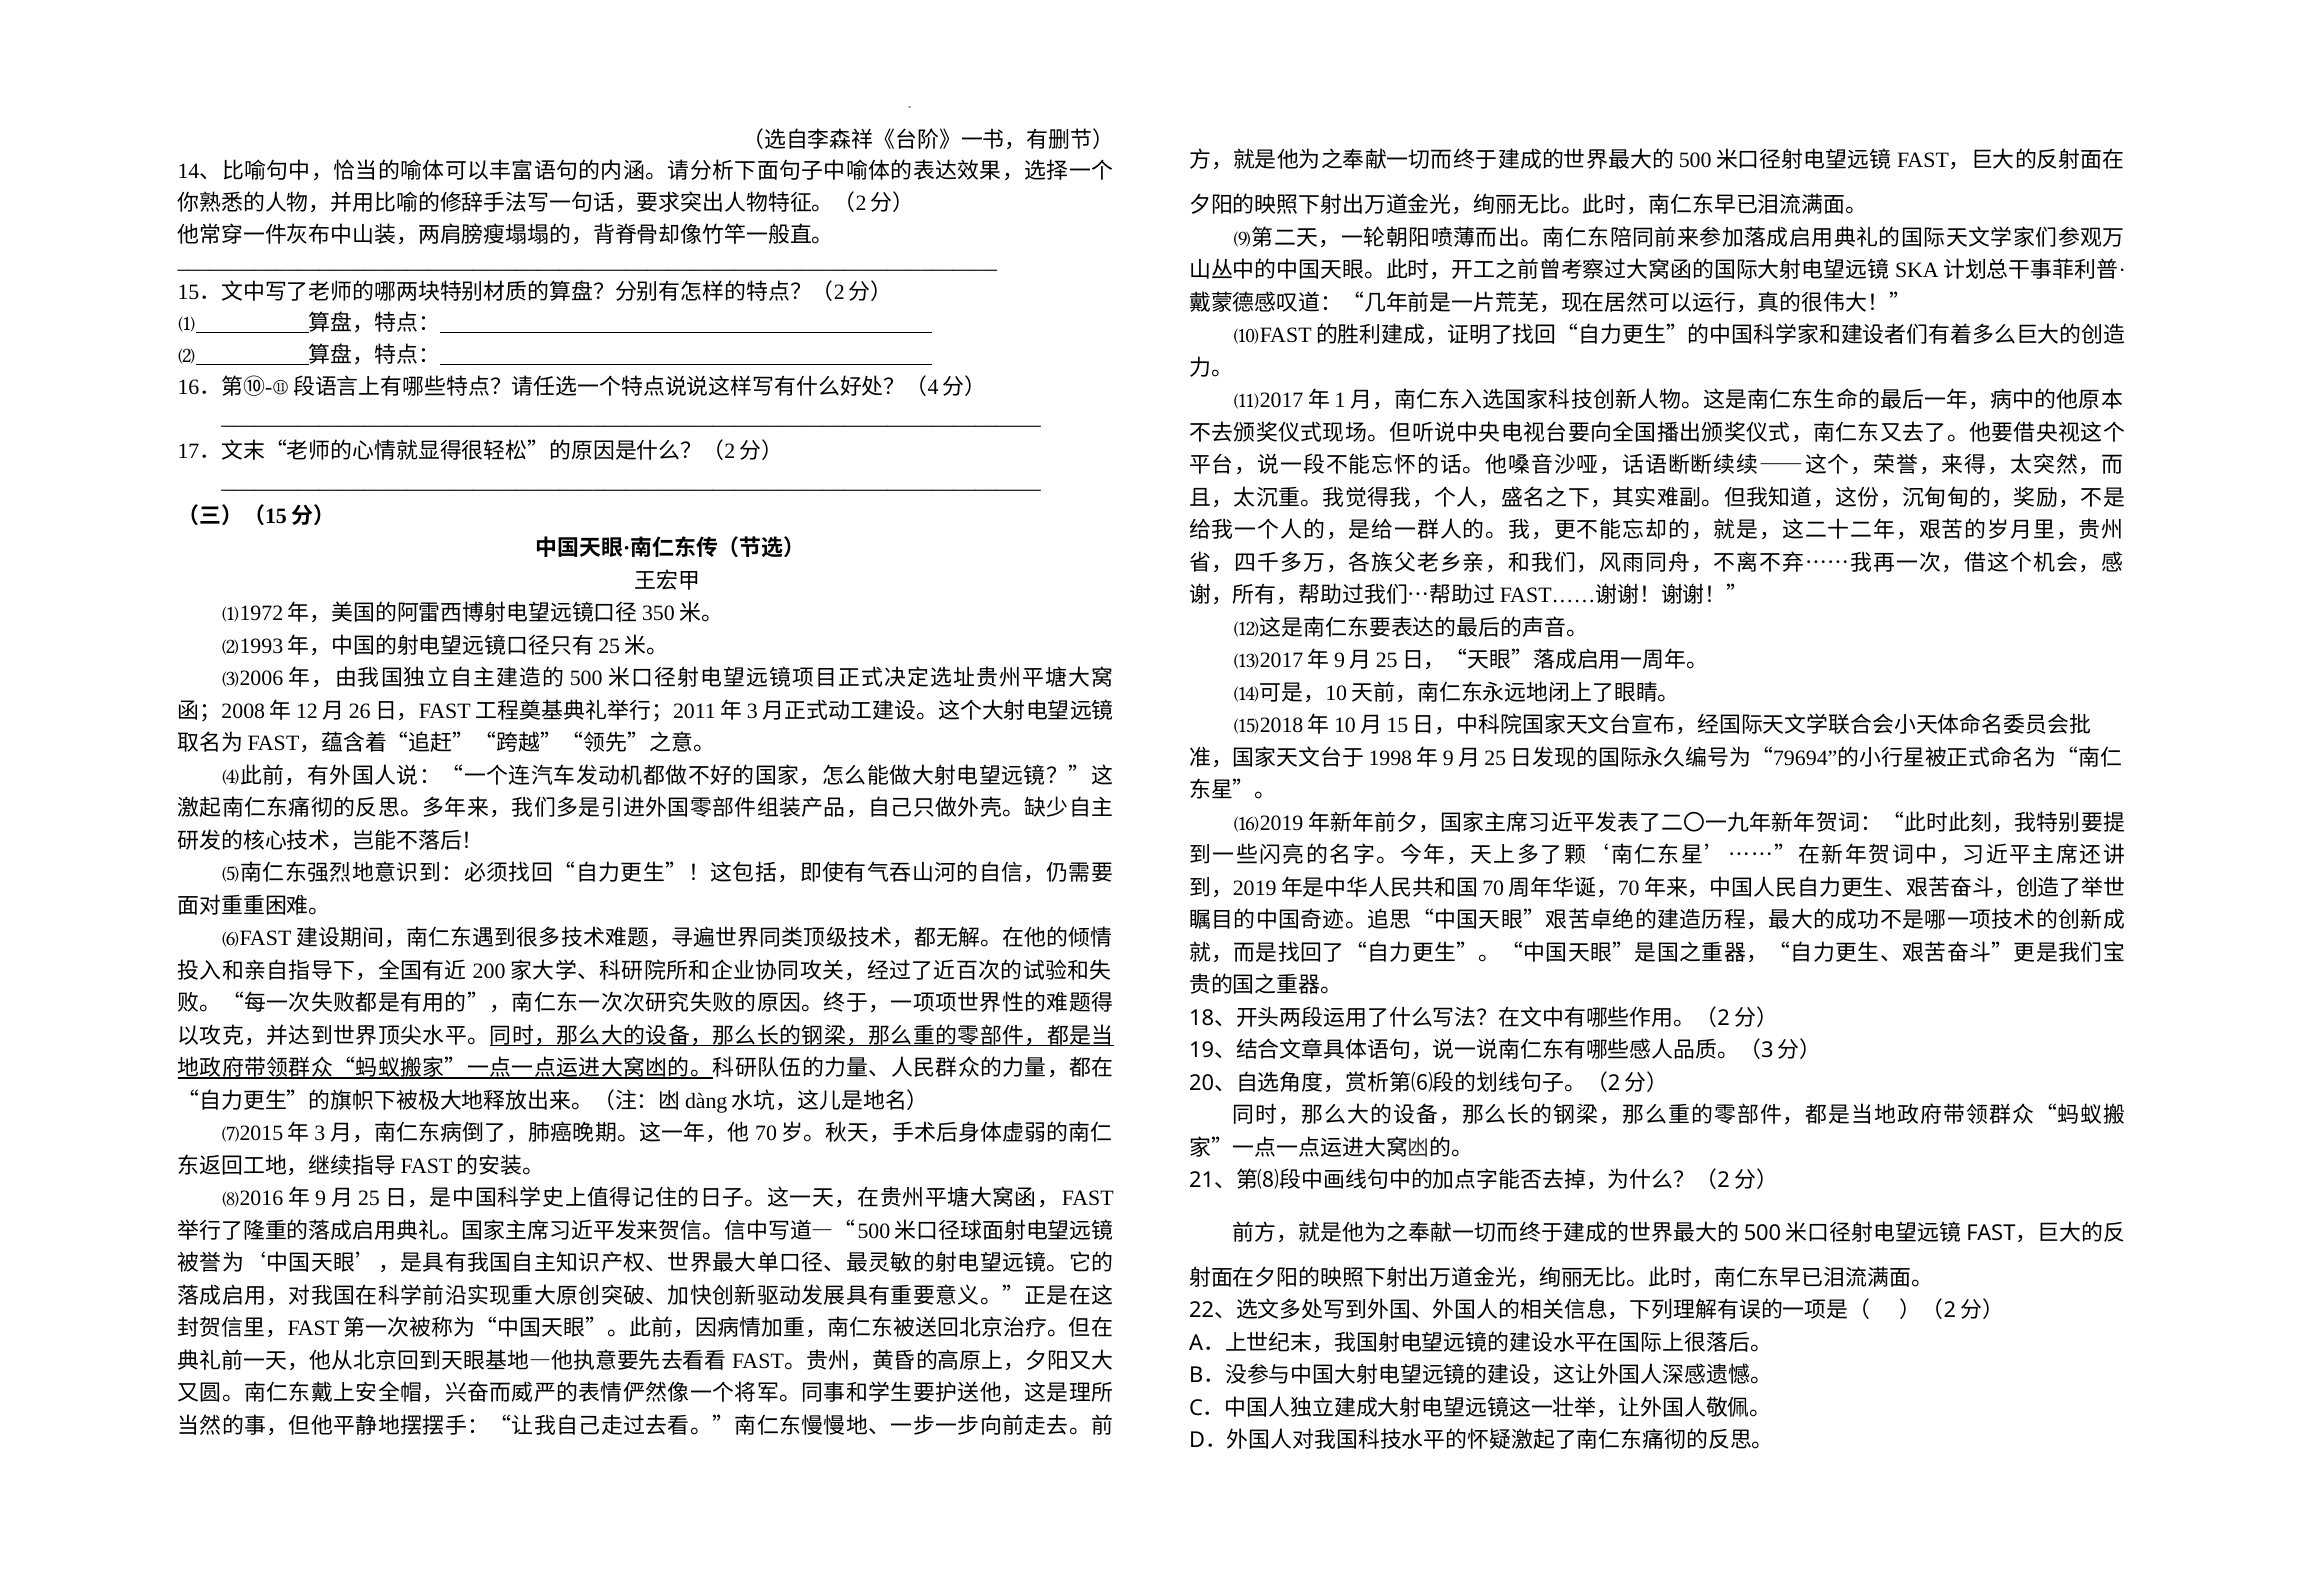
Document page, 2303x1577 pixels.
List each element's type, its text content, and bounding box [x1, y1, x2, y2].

text 前方，就是他为之奉献一切而终于建成的世界最大的500米口径射电望远镜FAST，巨大的反射面在夕阳的映照下射出万道金光，绚丽无比。此时，南仁东早已泪流满面。 [1189, 1194, 2126, 1292]
text 18、开头两段运用了什么写法？在文中有哪些作用。（2分） [1189, 999, 2126, 1032]
text 20、自选角度，赏析第⑹段的划线句子。（2分） [1189, 1064, 2126, 1097]
text ⑾2017年1月，南仁东入选国家科技创新人物。这是南仁东生命的最后一年，病中的他原本不去颁奖仪式现场。但听说中央电视台要向全国播出颁奖仪式，南仁东又去了。他要借央视这个平台，说一段不能忘怀的话。他嗓音沙哑，话语断断续续——这个，荣誉，来得，太突然，而且，太沉重。我觉得我，个人，盛名之下，其实难副。但我知道，这份，沉甸甸的，奖励，不是给我一个人的，是给一群人的。我，更不能忘却的，就是，这二十二年，艰苦的岁月里，贵州省，四千多万，各族父老乡亲，和我们，风雨同舟，不离不弃……我再一次，借这个机会，感谢，所有，帮助过我们…帮助过FAST……谢谢！谢谢！” [1189, 382, 2126, 609]
text 他常穿一件灰布中山装，两肩膀瘦塌塌的，背脊骨却像竹竿一般直。 [177, 217, 1114, 248]
text ⒀2017年9月25日，“天眼”落成启用一周年。 [1189, 642, 2126, 674]
text ⑷此前，有外国人说：“一个连汽车发动机都做不好的国家，怎么能做大射电望远镜？”这激起南仁东痛彻的反思。多年来，我们多是引进外国零部件组装产品，自己只做外壳。缺少自主研发的核心技术，岂能不落后！ [177, 757, 1114, 855]
text ___________________________________________________________________________ [177, 465, 1114, 497]
text ⒂2018年10月15日，中科院国家天文台宣布，经国际天文学联合会小天体命名委员会批准，国家天文台于1998年9月25日发现的国际永久编号为“79694”的小行星被正式命名为“南仁东星”。 [1189, 707, 2126, 804]
text ⑼第二天，一轮朝阳喷薄而出。南仁东陪同前来参加落成启用典礼的国际天文学家们参观万山丛中的中国天眼。此时，开工之前曾考察过大窝函的国际大射电望远镜SKA计划总干事菲利普·戴蒙德感叹道：“几年前是一片荒芜，现在居然可以运行，真的很伟大！” [1189, 219, 2126, 317]
text ⑴1972年，美国的阿雷西博射电望远镜口径350米。 [177, 595, 1114, 627]
text 19、结合文章具体语句，说一说南仁东有哪些感人品质。（3分） [1189, 1032, 2126, 1064]
text ⑹FAST建设期间，南仁东遇到很多技术难题，寻遍世界同类顶级技术，都无解。在他的倾情投入和亲自指导下，全国有近200家大学、科研院所和企业协同攻关，经过了近百次的试验和失败。“每一次失败都是有用的”，南仁东一次次研究失败的原因。终于，一项项世界性的难题得以攻克，并达到世界顶尖水平。同时，那么大的设备，那么长的钢梁，那么重的零部件，都是当地政府带领群众“蚂蚁搬家”一点一点运进大窝凼的。科研队伍的力量、人民群众的力量，都在“自力更生”的旗帜下被极大地释放出来。（注：凼dàng水坑，这儿是地名） [177, 920, 1114, 1115]
text B．没参与中国大射电望远镜的建设，这让外国人深感遗憾。 [1189, 1357, 2126, 1389]
text ⒃2019年新年前夕，国家主席习近平发表了二〇一九年新年贺词：“此时此刻，我特别要提到一些闪亮的名字。今年，天上多了颗‘南仁东星’……”在新年贺词中，习近平主席还讲到，2019年是中华人民共和国70周年华诞，70年来，中国人民自力更生、艰苦奋斗，创造了举世瞩目的中国奇迹。追思“中国天眼”艰苦卓绝的建造历程，最大的成功不是哪一项技术的创新成就，而是找回了“自力更生”。“中国天眼”是国之重器，“自力更生、艰苦奋斗”更是我们宝贵的国之重器。 [1189, 804, 2126, 999]
text ⑽FAST的胜利建成，证明了找回“自力更生”的中国科学家和建设者们有着多么巨大的创造力。 [1189, 317, 2126, 382]
text ⑺2015年3月，南仁东病倒了，肺癌晚期。这一年，他70岁。秋天，手术后身体虚弱的南仁东返回工地，继续指导FAST的安装。 [177, 1115, 1114, 1180]
text 同时，那么大的设备，那么长的钢梁，那么重的零部件，都是当地政府带领群众“蚂蚁搬家”一点一点运进大窝凼的。 [1189, 1097, 2126, 1162]
text ⑴ 算盘，特点： [177, 305, 1114, 337]
text ⑿这是南仁东要表达的最后的声音。 [1189, 609, 2126, 642]
text D．外国人对我国科技水平的怀疑激起了南仁东痛彻的反思。 [1189, 1422, 2126, 1454]
text 21、第⑻段中画线句中的加点字能否去掉，为什么？（2分） [1189, 1162, 2126, 1194]
text ⑵ 算盘，特点： [177, 337, 1114, 369]
text ⑶2006年，由我国独立自主建造的500米口径射电望远镜项目正式决定选址贵州平塘大窝函；2008年12月26日，FAST工程奠基典礼举行；2011年3月正式动工建设。这个大射电望远镜取名为FAST，蕴含着“追赶”“跨越”“领先”之意。 [177, 660, 1114, 757]
text C．中国人独立建成大射电望远镜这一壮举，让外国人敬佩。 [1189, 1389, 2126, 1422]
text A．上世纪末，我国射电望远镜的建设水平在国际上很落后。 [1189, 1324, 2126, 1357]
list 第⑩-⑪段语言上有哪些特点？请任选一个特点说说这样写有什么好处？（4分） [177, 369, 1114, 401]
text ⑸南仁东强烈地意识到：必须找回“自力更生”！这包括，即使有气吞山河的自信，仍需要面对重重困难。 [177, 855, 1114, 920]
text 14、比喻句中，恰当的喻体可以丰富语句的内涵。请分析下面句子中喻体的表达效果，选择一个你熟悉的人物，并用比喻的修辞手法写一句话，要求突出人物特征。（2分） [177, 153, 1114, 217]
text 15．文中写了老师的哪两块特别材质的算盘？分别有怎样的特点？（2分） [177, 274, 1114, 305]
text ___________________________________________________________________________ [177, 401, 1114, 433]
text 17．文末“老师的心情就显得很轻松”的原因是什么？（2分） [177, 433, 1114, 465]
text 22、选文多处写到外国、外国人的相关信息，下列理解有误的一项是（ ）（2分） [1189, 1292, 2126, 1324]
text （三）（15分） [177, 497, 1114, 530]
text 王宏甲 [177, 562, 1114, 595]
text 中国天眼·南仁东传（节选） [177, 530, 1114, 562]
text （选自李森祥《台阶》一书，有删节） [177, 122, 1114, 153]
text ⑵1993年，中国的射电望远镜口径只有25米。 [177, 627, 1114, 660]
text ⑻2016年9月25日，是中国科学史上值得记住的日子。这一天，在贵州平塘大窝函，FAST举行了隆重的落成启用典礼。国家主席习近平发来贺信。信中写道—“500米口径球面射电望远镜被誉为‘中国天眼’，是具有我国自主知识产权、世界最大单口径、最灵敏的射电望远镜。它的落成启用，对我国在科学前沿实现重大原创突破、加快创新驱动发展具有重要意义。”正是在这封贺信里，FAST第一次被称为“中国天眼”。此前，因病情加重，南仁东被送回北京治疗。但在典礼前一天，他从北京回到天眼基地—他执意要先去看看FAST。贵州，黄昏的高原上，夕阳又大又圆。南仁东戴上安全帽，兴奋而威严的表情俨然像一个将军。同事和学生要护送他，这是理所当然的事，但他平静地摆摆手：“让我自己走过去看。”南仁东慢慢地、一步一步向前走去。前方，就是他为之奉献一切而终于建成的世界最大的500米口径射电望远镜FAST，巨大的反射面在夕阳的映照下射出万道金光，绚丽无比。此时，南仁东早已泪流满面。 [177, 1180, 1114, 1440]
text ⑻2016年9月25日，是中国科学史上值得记住的日子。这一天，在贵州平塘大窝函，FAST举行了隆重的落成启用典礼。国家主席习近平发来贺信。信中写道—“500米口径球面射电望远镜被誉为‘中国天眼’，是具有我国自主知识产权、世界最大单口径、最灵敏的射电望远镜。它的落成启用，对我国在科学前沿实现重大原创突破、加快创新驱动发展具有重要意义。”正是在这封贺信里，FAST第一次被称为“中国天眼”。此前，因病情加重，南仁东被送回北京治疗。但在典礼前一天，他从北京回到天眼基地—他执意要先去看看FAST。贵州，黄昏的高原上，夕阳又大又圆。南仁东戴上安全帽，兴奋而威严的表情俨然像一个将军。同事和学生要护送他，这是理所当然的事，但他平静地摆摆手：“让我自己走过去看。”南仁东慢慢地、一步一步向前走去。前方，就是他为之奉献一切而终于建成的世界最大的500米口径射电望远镜FAST，巨大的反射面在夕阳的映照下射出万道金光，绚丽无比。此时，南仁东早已泪流满面。 [1189, 122, 2126, 219]
text ⒁可是，10天前，南仁东永远地闭上了眼睛。 [1189, 674, 2126, 707]
text ___________________________________________________________________________ [177, 248, 1114, 274]
